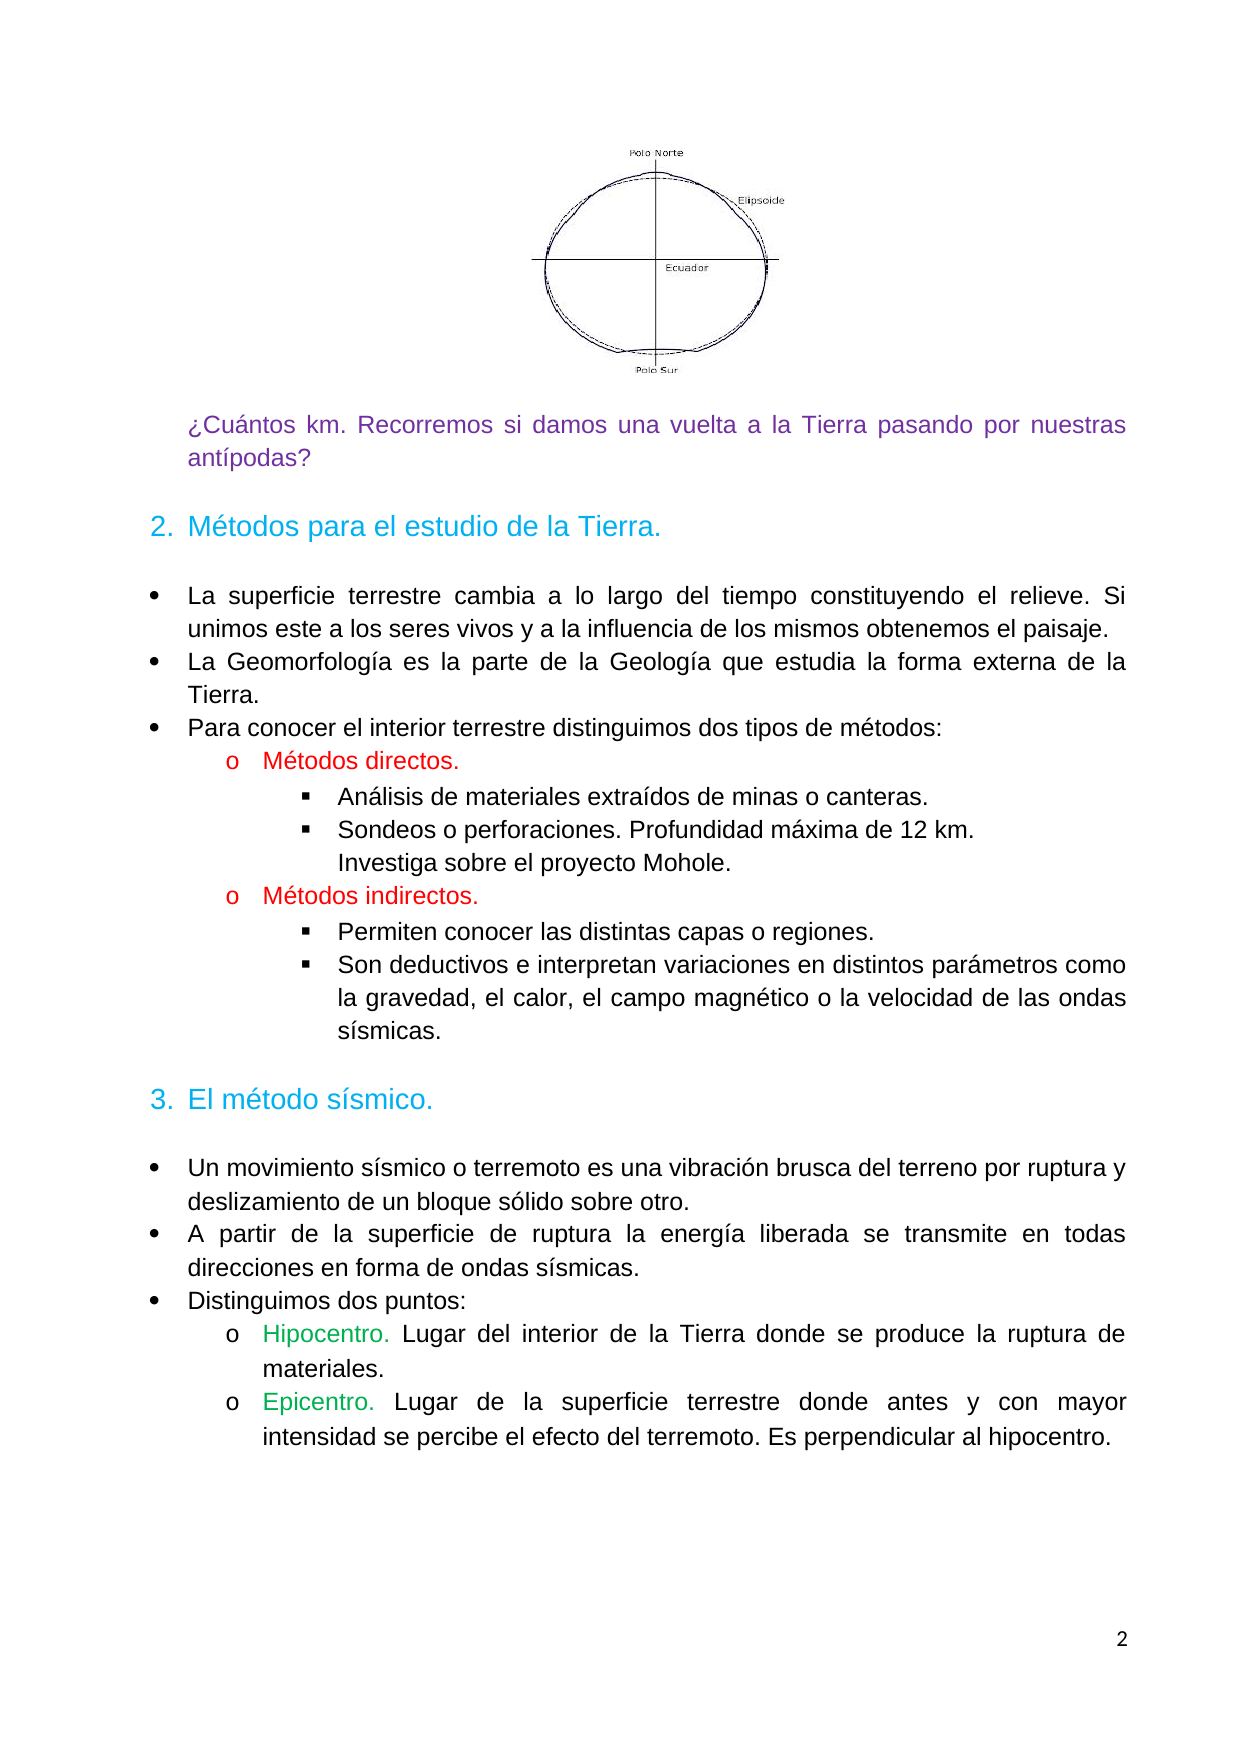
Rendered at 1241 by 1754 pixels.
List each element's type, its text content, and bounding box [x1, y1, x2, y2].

list La Geomorfología es la parte de la Geología que estudia la forma externa de la Tierra. [150, 647, 1128, 709]
list Epicentro. Lugar de la superficie terrestre donde antes y con mayor intensidad se percibe el efecto del terremoto. Es perpendicular al hipocentro. [225, 1387, 1128, 1451]
list A partir de la superficie de ruptura la energía liberada se transmite en todas direcciones en forma de ondas sísmicas. [150, 1219, 1128, 1281]
list Investiga sobre el proyecto Mohole. [337, 848, 1128, 877]
list Un movimiento sísmico o terremoto es una vibración brusca del terreno por ruptura y deslizamiento de un bloque sólido sobre otro. [150, 1153, 1128, 1215]
list Hipocentro. Lugar del interior de la Tierra donde se produce la ruptura de materiales. [225, 1319, 1128, 1383]
list Distinguimos dos puntos: [150, 1286, 1128, 1314]
list Sondeos o perforaciones. Profundidad máxima de 12 km. [300, 815, 1128, 844]
list Análisis de materiales extraídos de minas o canteras. [300, 782, 1128, 811]
list El método sísmico. [150, 1082, 1128, 1115]
list Métodos indirectos. [225, 881, 1128, 912]
list Son deductivos e interpretan variaciones en distintos parámetros como la gravedad, el calor, el campo magnético o la velocidad de las ondas sísmicas. [300, 949, 1128, 1044]
list Métodos para el estudio de la Tierra. [150, 509, 1128, 543]
list ¿Cuántos km. Recorremos si damos una vuelta a la Tierra pasando por nuestras antípodas? [187, 410, 1128, 472]
list Permiten conocer las distintas capas o regiones. [300, 916, 1128, 945]
list La superficie terrestre cambia a lo largo del tiempo constituyendo el relieve. Si unimos este a los seres vivos y a la influencia de los mismos obtenemos el paisaje. [150, 581, 1128, 643]
list Métodos directos. [225, 746, 1128, 777]
list Para conocer el interior terrestre distinguimos dos tipos de métodos: [150, 713, 1128, 742]
picture [531, 150, 785, 373]
